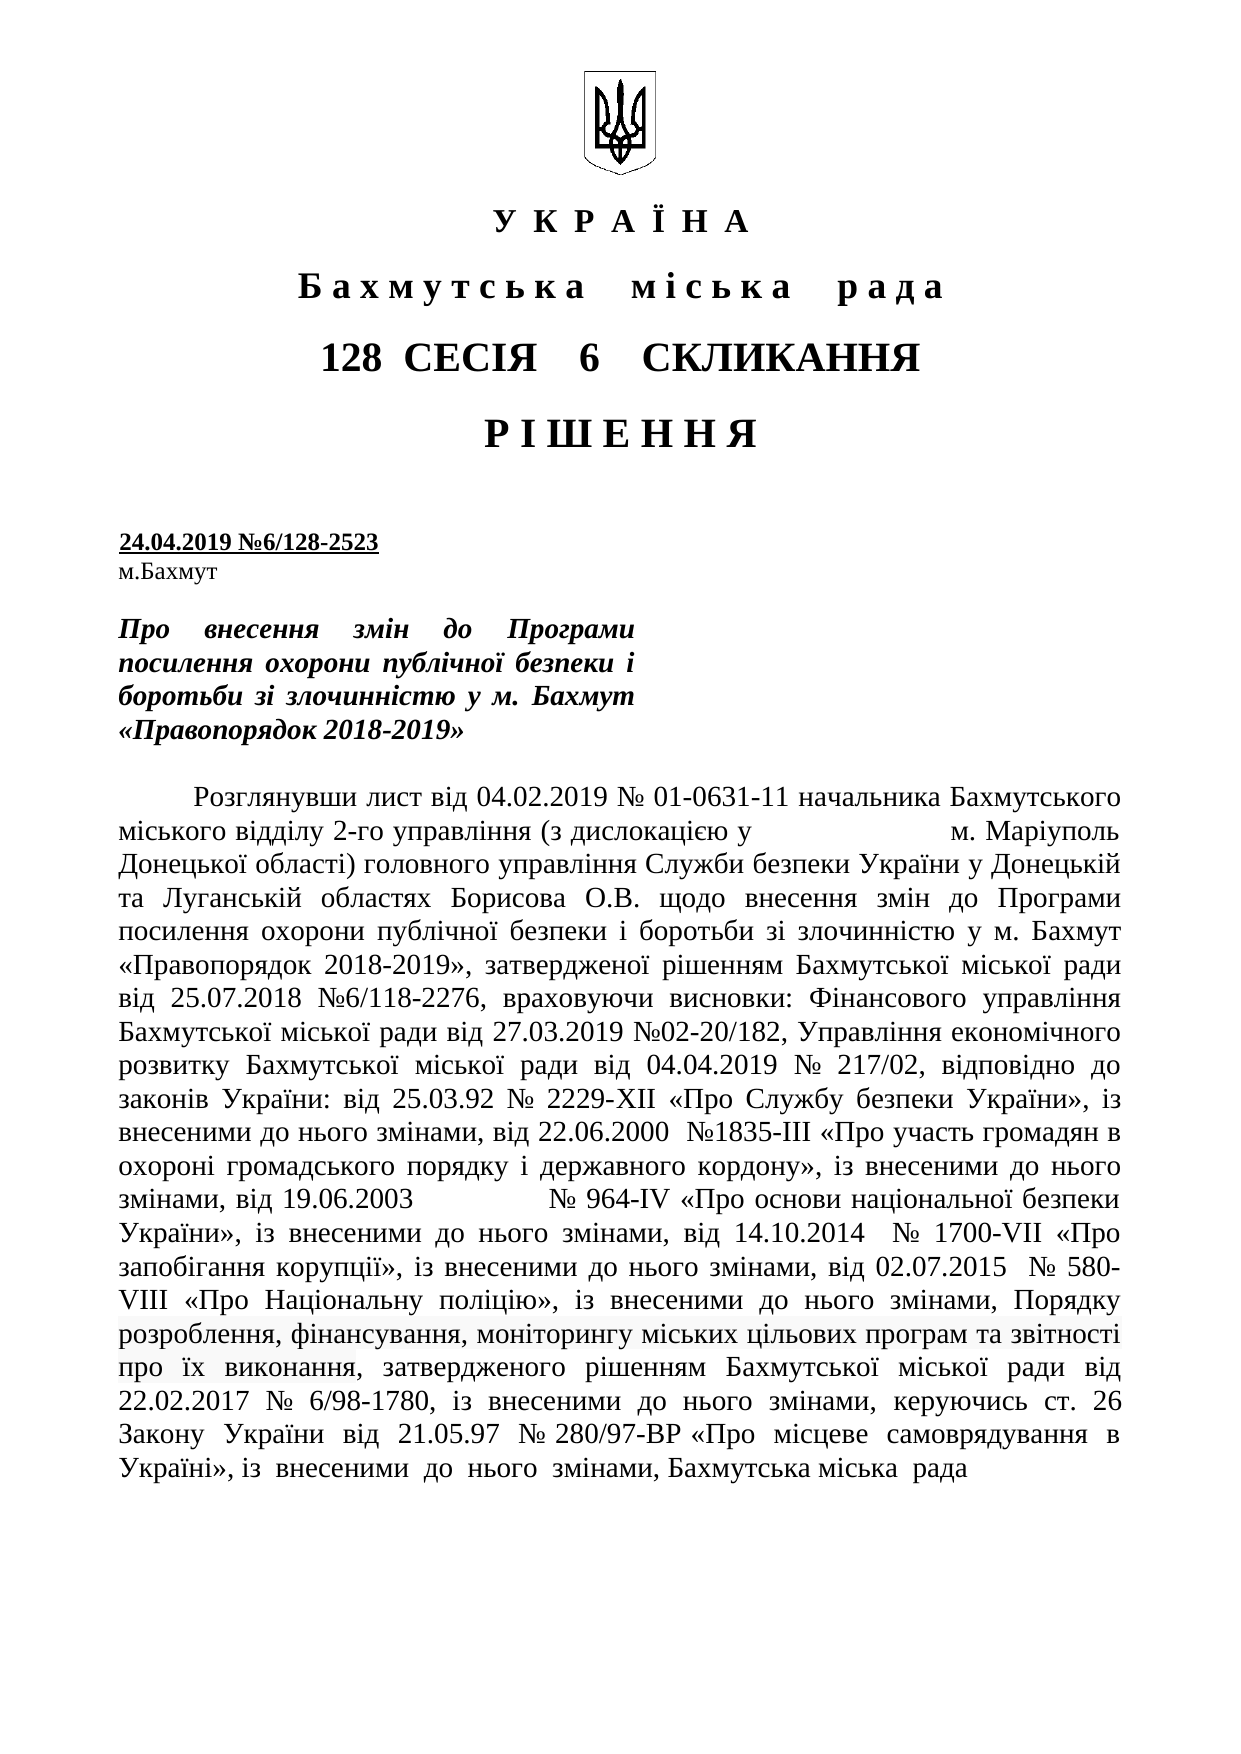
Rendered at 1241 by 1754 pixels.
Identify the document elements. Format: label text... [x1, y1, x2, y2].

picture [584, 71, 656, 175]
text Розглянувши лист від 04.02.2019 № 01-0631-11 начальника Бахмутського міського відділу 2-го управління (з дислокацією у м. Маріуполь Донецької області) головного управління Служби безпеки України у Донецькій та Луганській областях Борисова О.В. щодо внесення змін до Програми посилення охорони публічної безпеки і боротьби зі злочинністю у м. Бахмут «Правопорядок 2018-2019», затвердженої рішенням Бахмутської міської ради від 25.07.2018 №6/118-2276, враховуючи висновки: Фінансового управління Бахмутської міської ради від 27.03.2019 №02-20/182, Управління економічного розвитку Бахмутської міської ради від 04.04.2019 № 217/02, відповідно до законів України: від 25.03.92 № 2229-XII «Про Службу безпеки України», із внесеними до нього змінами, від 22.06.2000 №1835-III «Про участь громадян в охороні громадського порядку і державного кордону», із внесеними до нього змінами, від 19.06.2003 № 964-IV «Про основи національної безпеки України», із внесеними до нього змінами, від 14.10.2014 № 1700-VII «Про запобігання корупції», із внесеними до нього змінами, від 02.07.2015 № 580-VIII «Про Національну поліцію», із внесеними до нього змінами, Порядку розроблення, фінансування, моніторингу міських цільових програм та звітності про їх виконання, затвердженого рішенням Бахмутської міської ради від 22.02.2017 № 6/98-1780, із внесеними до нього змінами, керуючись ст. 26 Закону України від 21.05.97 № 280/97-ВР «Про місцеве самоврядування в Україні», із внесеними до нього змінами, Бахмутська міська рада [118, 779, 1122, 1316]
text 128 СЕСІЯ 6 СКЛИКАННЯ [118, 333, 1122, 381]
text У К Р А Ї Н А [118, 201, 1122, 239]
text 24.04.2019 №6/128-2523 [119, 528, 413, 556]
text Розглянувши лист від 04.02.2019 № 01-0631-11 начальника Бахмутського міського відділу 2-го управління (з дислокацією у м. Маріуполь Донецької області) головного управління Служби безпеки України у Донецькій та Луганській областях Борисова О.В. щодо внесення змін до Програми посилення охорони публічної безпеки і боротьби зі злочинністю у м. Бахмут «Правопорядок 2018-2019», затвердженої рішенням Бахмутської міської ради від 25.07.2018 №6/118-2276, враховуючи висновки: Фінансового управління Бахмутської міської ради від 27.03.2019 №02-20/182, Управління економічного розвитку Бахмутської міської ради від 04.04.2019 № 217/02, відповідно до законів України: від 25.03.92 № 2229-XII «Про Службу безпеки України», із внесеними до нього змінами, від 22.06.2000 №1835-III «Про участь громадян в охороні громадського порядку і державного кордону», із внесеними до нього змінами, від 19.06.2003 № 964-IV «Про основи національної безпеки України», із внесеними до нього змінами, від 14.10.2014 № 1700-VII «Про запобігання корупції», із внесеними до нього змінами, від 02.07.2015 № 580-VIII «Про Національну поліцію», із внесеними до нього змінами, Порядку розроблення, фінансування, моніторингу міських цільових програм та звітності про їх виконання, затвердженого рішенням Бахмутської міської ради від 22.02.2017 № 6/98-1780, із внесеними до нього змінами, керуючись ст. 26 Закону України від 21.05.97 № 280/97-ВР «Про місцеве самоврядування в Україні», із внесеними до нього змінами, Бахмутська міська рада [118, 1349, 1122, 1483]
text м.Бахмут [118, 556, 1122, 585]
text Б а х м у т с ь к а м і с ь к а р а д а [118, 263, 1122, 307]
text Р І Ш Е Н Н Я [118, 409, 1122, 457]
text Про внесення змін до Програми посилення охорони публічної безпеки і боротьби зі злочинністю у м. Бахмут «Правопорядок 2018-2019» [118, 611, 635, 746]
